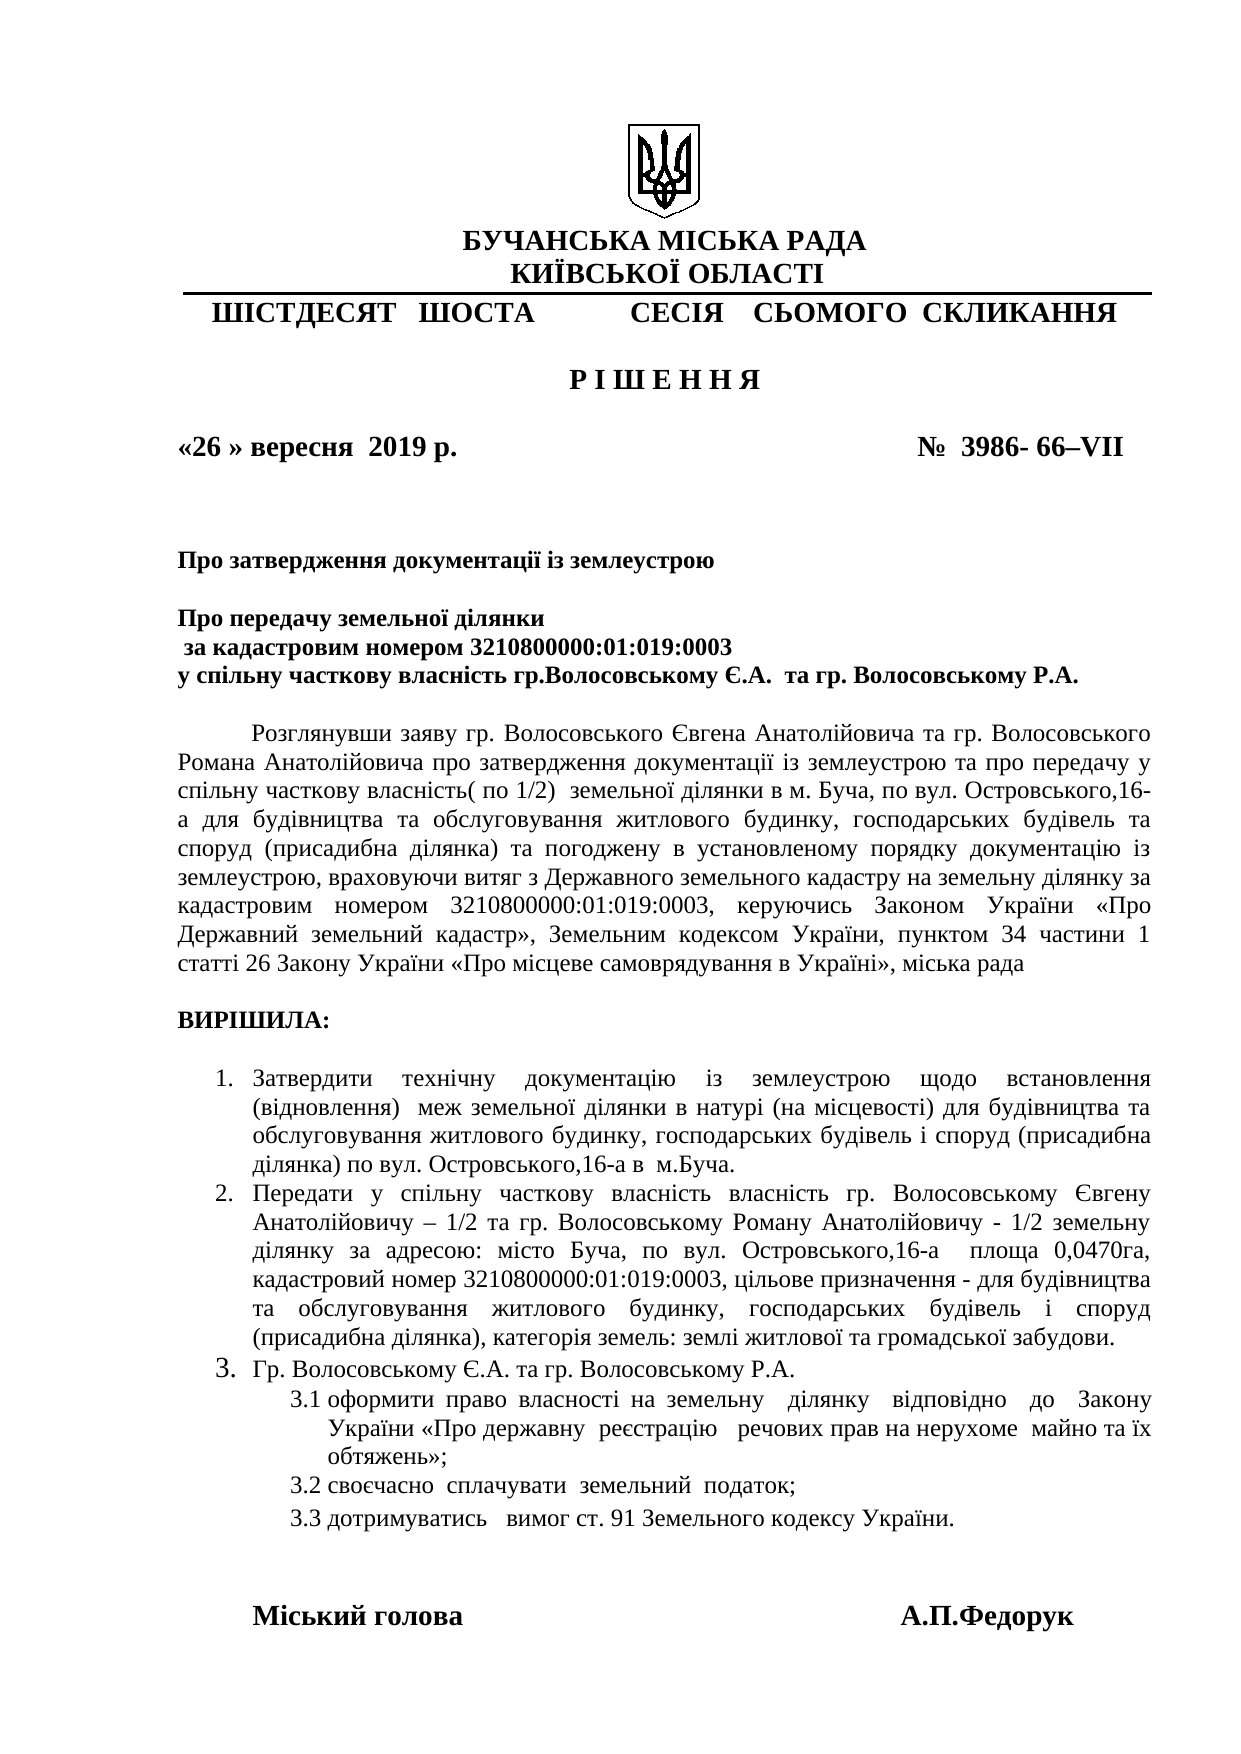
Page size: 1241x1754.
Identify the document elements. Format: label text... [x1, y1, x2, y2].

list своєчасно сплачувати земельний податок; [290, 1470, 1152, 1499]
text КИЇВСЬКОЇ ОБЛАСТІ [183, 256, 1152, 292]
list Затвердити технічну документацію із землеустрою щодо встановлення (відновлення) меж земельної ділянки в натурі (на місцевості) для будівництва та обслуговування житлового будинку, господарських будівель і споруд (присадибна ділянка) по вул. Островського,16-а в м.Буча. [215, 1063, 1152, 1178]
text у спільну часткову власність гр.Волосовському Є.А. та гр. Волосовському Р.А. [177, 660, 1152, 689]
text ШІСТДЕСЯТ ШОСТА СЕСІЯ СЬОМОГО СКЛИКАННЯ [177, 295, 1152, 329]
text Про передачу земельної ділянки [177, 603, 1152, 632]
text ВИРІШИЛА: [177, 1005, 1152, 1034]
text Р І Ш Е Н Н Я [177, 362, 1152, 396]
text Міський голова А.П.Федорук [252, 1598, 1152, 1632]
text Розглянувши заяву гр. Волосовського Євгена Анатолійовича та гр. Волосовського Романа Анатолійовича про затвердження документації із землеустрою та про передачу у спільну часткову власність( по 1/2) земельної ділянки в м. Буча, по вул. Островського,16-а для будівництва та обслуговування житлового будинку, господарських будівель та споруд (присадибна ділянка) та погоджену в установленому порядку документацію із землеустрою, враховуючи витяг з Державного земельного кадастру на земельну ділянку за кадастровим номером 3210800000:01:019:0003, керуючись Законом України «Про Державний земельний кадастр», Земельним кодексом України, пунктом 34 частини 1 статті 26 Закону України «Про місцеве самоврядування в Україні», міська рада [177, 718, 1152, 977]
list оформити право власності на земельну ділянку відповідно до Закону України «Про державну реєстрацію речових прав на нерухоме майно та їх обтяжень»; [290, 1384, 1152, 1470]
list дотримуватись вимог ст. 91 Земельного кодексу України. [290, 1503, 1152, 1532]
text «26 » вересня 2019 р. № 3986- 66–VІІ [177, 429, 1152, 463]
list Гр. Волосовському Є.А. та гр. Волосовському Р.А. [215, 1350, 1152, 1384]
text БУЧАНСЬКА МІСЬКА РАДА [177, 223, 1152, 256]
text Про затвердження документації із землеустрою [177, 545, 1152, 574]
list Передати у спільну часткову власність власність гр. Волосовському Євгену Анатолійовичу – 1/2 та гр. Волосовському Роману Анатолійовичу - 1/2 земельну ділянку за адресою: місто Буча, по вул. Островського,16-а площа 0,0470га, кадастровий номер 3210800000:01:019:0003, цільове призначення - для будівництва та обслуговування житлового будинку, господарських будівель і споруд (присадибна ділянка), категорія земель: землі житлової та громадської забудови. [215, 1178, 1152, 1350]
text за кадастровим номером 3210800000:01:019:0003 [177, 632, 1152, 660]
